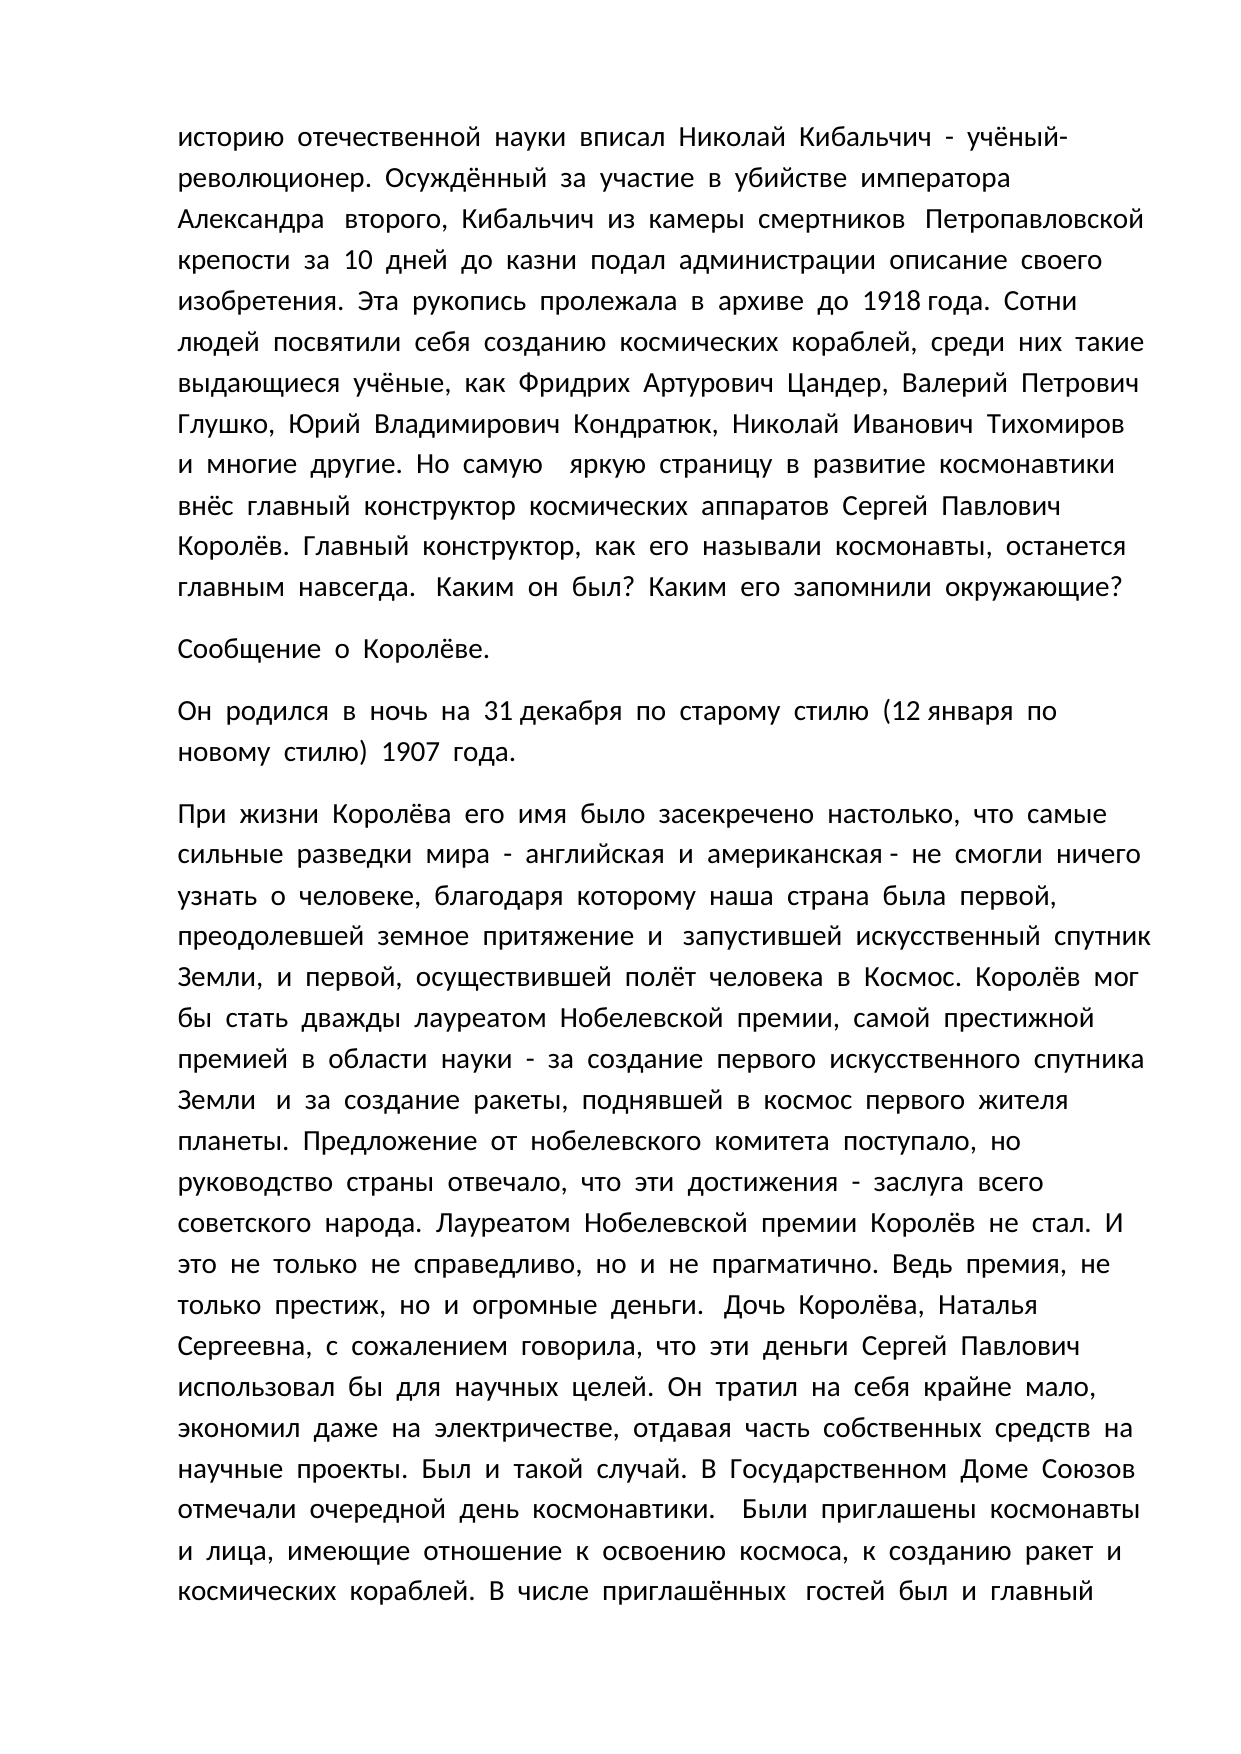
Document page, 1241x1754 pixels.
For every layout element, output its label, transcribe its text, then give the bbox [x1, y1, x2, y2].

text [177, 118, 1152, 604]
text Он родился в ночь на 31 декабря по старому стилю (12 января по новому стилю) 1907 года. [177, 692, 1152, 768]
text Сообщение о Королёве. [177, 630, 1152, 666]
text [177, 795, 1152, 1608]
